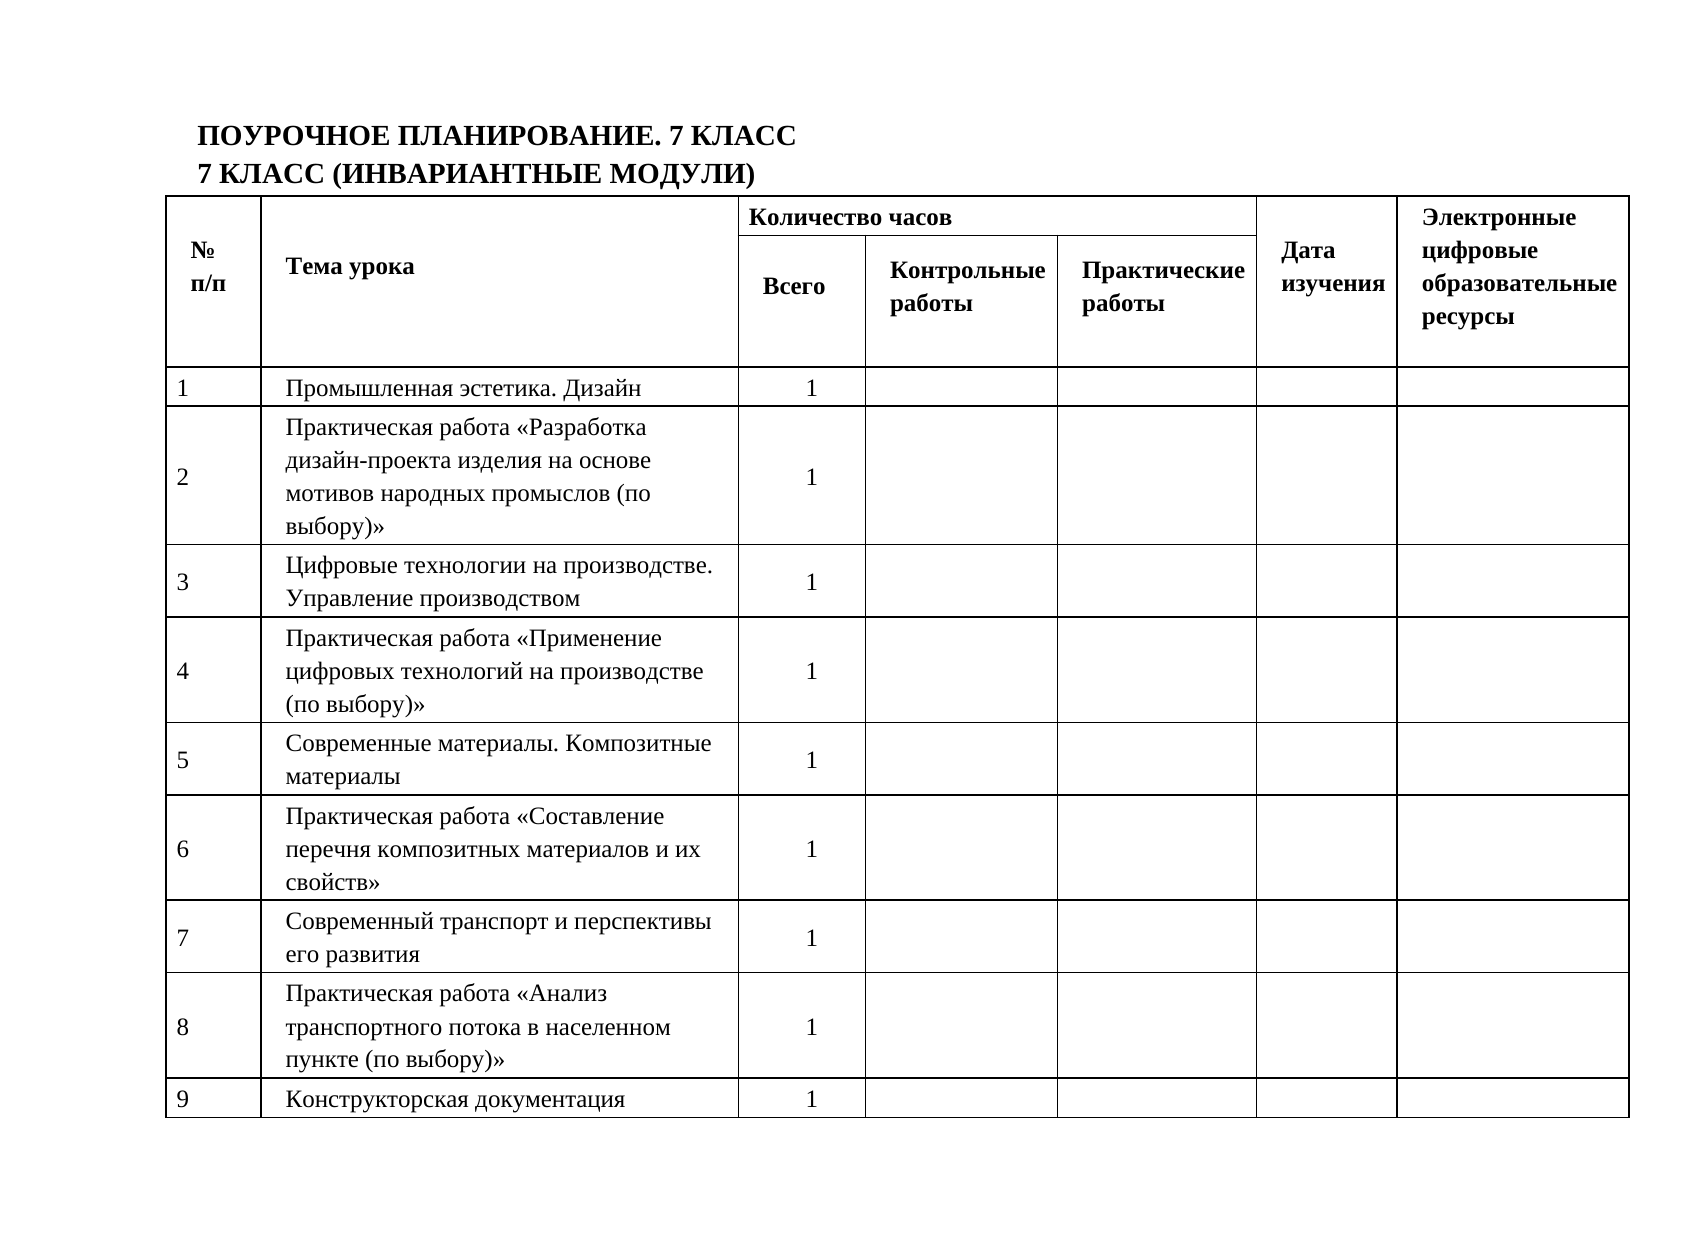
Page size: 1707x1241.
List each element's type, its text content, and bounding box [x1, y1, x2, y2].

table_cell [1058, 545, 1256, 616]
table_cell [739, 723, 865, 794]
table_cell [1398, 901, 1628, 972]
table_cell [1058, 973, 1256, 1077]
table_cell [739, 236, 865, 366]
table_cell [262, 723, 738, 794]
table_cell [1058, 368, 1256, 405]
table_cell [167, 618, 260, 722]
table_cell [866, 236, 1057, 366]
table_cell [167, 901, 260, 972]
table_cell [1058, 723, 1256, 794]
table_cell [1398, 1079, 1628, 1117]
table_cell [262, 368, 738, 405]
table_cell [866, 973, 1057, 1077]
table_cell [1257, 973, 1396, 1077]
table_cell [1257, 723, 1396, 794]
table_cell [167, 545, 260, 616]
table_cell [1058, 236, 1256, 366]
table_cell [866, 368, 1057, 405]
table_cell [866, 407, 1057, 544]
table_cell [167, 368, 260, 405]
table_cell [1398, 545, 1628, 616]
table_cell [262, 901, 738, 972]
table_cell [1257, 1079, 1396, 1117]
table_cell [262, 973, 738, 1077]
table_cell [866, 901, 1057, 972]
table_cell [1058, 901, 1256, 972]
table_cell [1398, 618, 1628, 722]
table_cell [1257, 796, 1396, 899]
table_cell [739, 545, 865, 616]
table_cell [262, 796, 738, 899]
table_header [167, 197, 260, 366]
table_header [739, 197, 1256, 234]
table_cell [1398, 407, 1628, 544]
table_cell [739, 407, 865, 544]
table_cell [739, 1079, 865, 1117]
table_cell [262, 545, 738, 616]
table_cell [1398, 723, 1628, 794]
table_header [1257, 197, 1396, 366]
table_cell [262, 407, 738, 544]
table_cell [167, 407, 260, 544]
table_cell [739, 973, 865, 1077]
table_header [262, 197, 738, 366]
text 7 КЛАСС (ИНВАРИАНТНЫЕ МОДУЛИ) [190, 157, 1618, 190]
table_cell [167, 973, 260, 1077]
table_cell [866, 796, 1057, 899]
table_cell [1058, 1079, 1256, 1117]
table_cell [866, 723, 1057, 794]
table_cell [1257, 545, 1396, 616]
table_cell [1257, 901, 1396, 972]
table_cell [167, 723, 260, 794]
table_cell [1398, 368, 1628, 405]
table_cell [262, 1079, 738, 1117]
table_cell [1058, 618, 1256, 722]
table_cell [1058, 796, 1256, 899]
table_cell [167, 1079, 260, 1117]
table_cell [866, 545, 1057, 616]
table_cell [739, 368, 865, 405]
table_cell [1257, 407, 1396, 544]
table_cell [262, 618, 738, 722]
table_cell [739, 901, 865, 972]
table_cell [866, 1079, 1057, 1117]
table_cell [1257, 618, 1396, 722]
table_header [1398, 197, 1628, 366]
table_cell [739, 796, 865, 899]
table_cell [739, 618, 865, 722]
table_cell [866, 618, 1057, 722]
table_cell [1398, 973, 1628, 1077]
text ПОУРОЧНОЕ ПЛАНИРОВАНИЕ. 7 КЛАСС [190, 118, 1618, 152]
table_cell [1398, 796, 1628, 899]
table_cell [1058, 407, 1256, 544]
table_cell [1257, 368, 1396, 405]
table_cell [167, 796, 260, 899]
